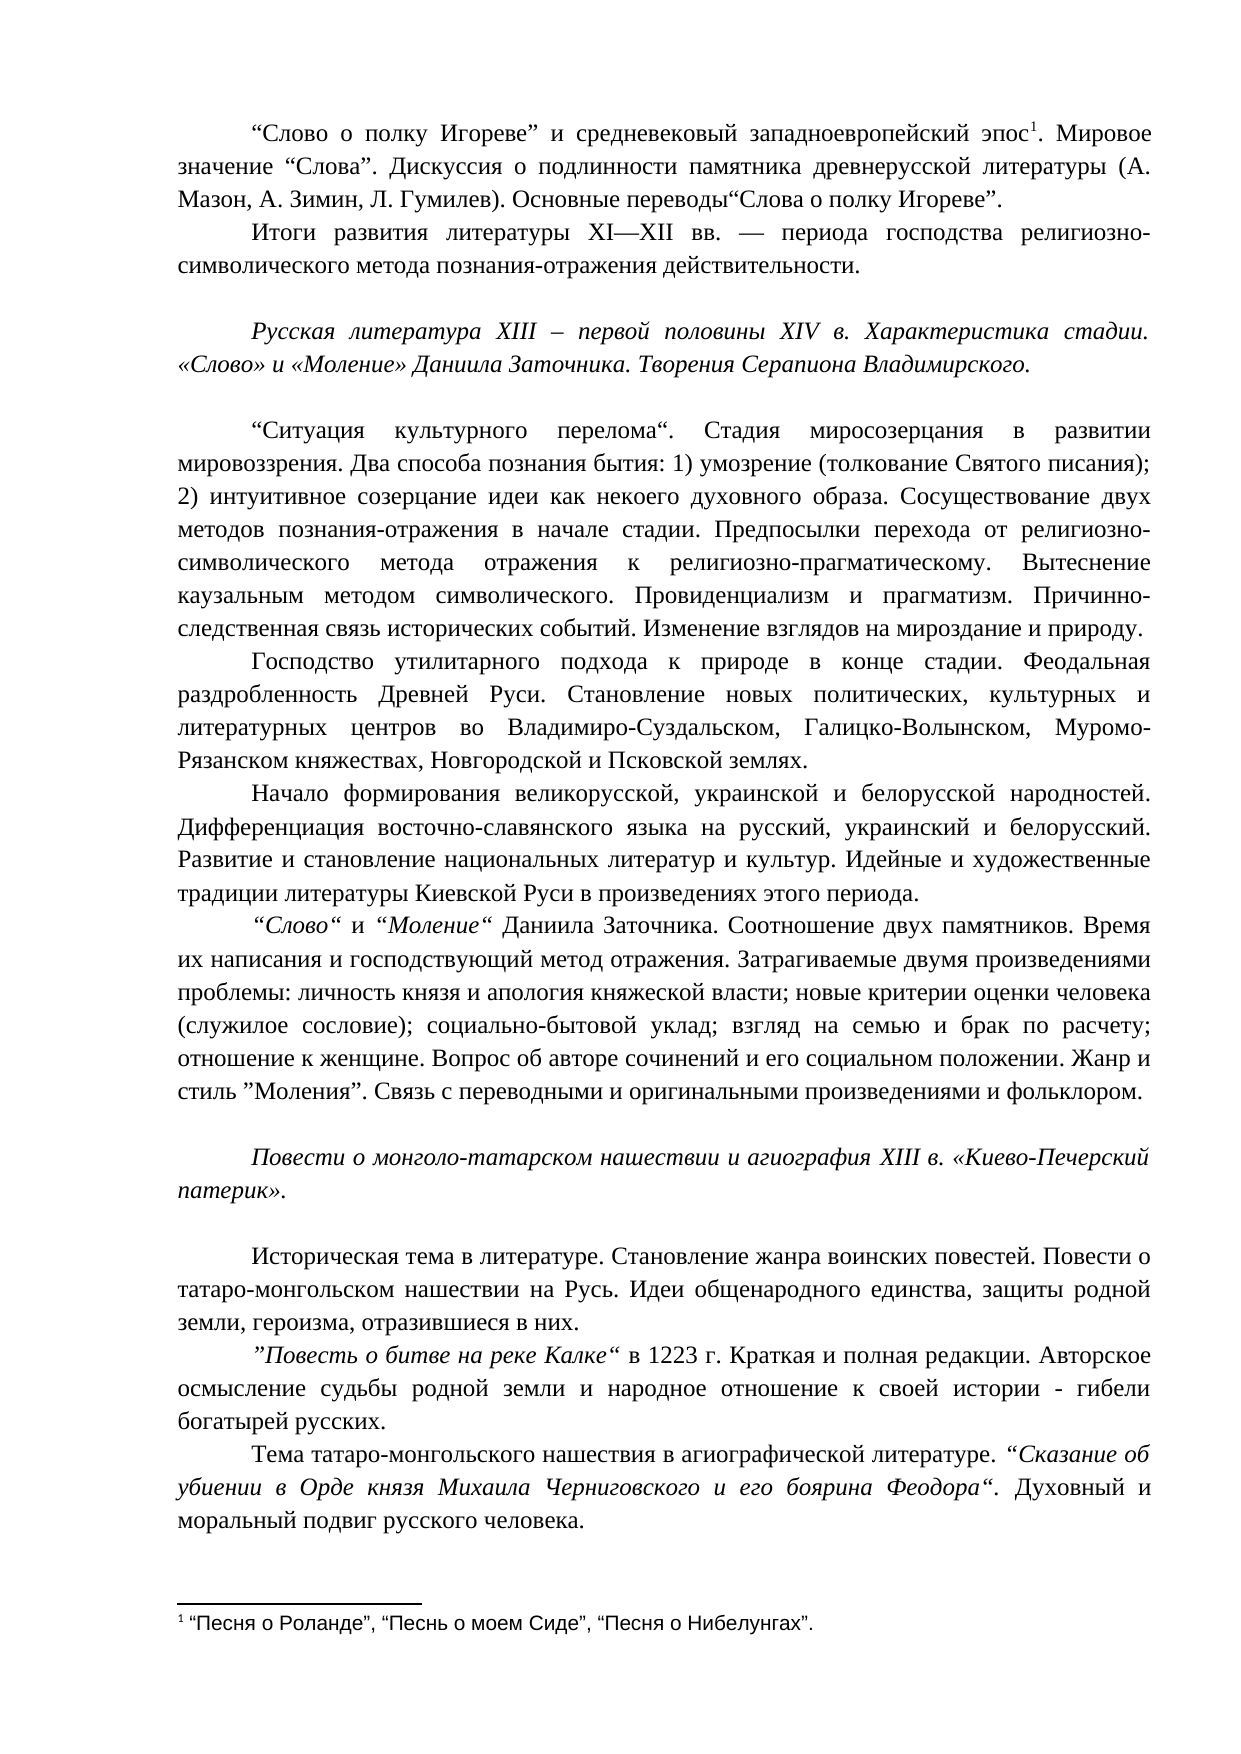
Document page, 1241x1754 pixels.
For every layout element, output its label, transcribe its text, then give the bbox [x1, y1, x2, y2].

text Русская литература XIII – первой половины XIV в. Характеристика стадии. «Слово» и «Моление» Даниила Заточника. Творения Серапиона Владимирского. [177, 316, 1152, 378]
text Господство утилитарного подхода к природе в конце стадии. Феодальная раздробленность Древней Руси. Становление новых политических, культурных и литературных центров во Владимиро-Суздальском, Галицко-Волынском, Муромо-Рязанском княжествах, Новгородской и Псковской землях. [177, 646, 1152, 774]
text “Слово о полку Игореве” и средневековый западноевропейский эпос. Мировое значение “Слова”. Дискуссия о подлинности памятника древнерусской литературы (А. Мазон, А. Зимин, Л. Гумилев). Основные переводы“Слова о полку Игореве”. [177, 118, 1152, 213]
text “Ситуация культурного перелома“. Стадия миросозерцания в развитии мировоззрения. Два способа познания бытия: 1) умозрение (толкование Святого писания); 2) интуитивное созерцание идеи как некоего духовного образа. Сосуществование двух методов познания-отражения в начале стадии. Предпосылки перехода от религиозно-символического метода отражения к религиозно-прагматическому. Вытеснение каузальным методом символического. Провиденциализм и прагматизм. Причинно-следственная связь исторических событий. Изменение взглядов на мироздание и природу. [177, 415, 1152, 642]
text ”Повесть о битве на реке Калке“ в 1223 г. Краткая и полная редакции. Авторское осмысление судьбы родной земли и народное отношение к своей истории - гибели богатырей русских. [177, 1340, 1152, 1435]
text Повести о монголо-татарском нашествии и агиография XIII в. «Киево-Печерский патерик». [177, 1142, 1152, 1203]
text Итоги развития литературы XI—XII вв. — периода господства религиозно-символического метода познания-отражения действительности. [177, 217, 1152, 279]
text “Слово“ и “Моление“ Даниила Заточника. Соотношение двух памятников. Время их написания и господствующий метод отражения. Затрагиваемые двумя произведениями проблемы: личность князя и апология княжеской власти; новые критерии оценки человека (служилое сословие); социально-бытовой уклад; взгляд на семью и брак по расчету; отношение к женщине. Вопрос об авторе сочинений и его социальном положении. Жанр и стиль ”Моления”. Связь с переводными и оригинальными произведениями и фольклором. [177, 911, 1152, 1104]
text Историческая тема в литературе. Становление жанра воинских повестей. Повести о татаро-монгольском нашествии на Русь. Идеи общенародного единства, защиты родной земли, героизма, отразившиеся в них. [177, 1241, 1152, 1336]
text Тема татаро-монгольского нашествия в агиографической литературе. “Сказание об убиении в Орде князя Михаила Черниговского и его боярина Феодора“. Духовный и моральный подвиг русского человека. [177, 1439, 1152, 1534]
text Начало формирования великорусской, украинской и белорусской народностей. Дифференциация восточно-славянского языка на русский, украинский и белорусский. Развитие и становление национальных литератур и культур. Идейные и художественные традиции литературы Киевской Руси в произведениях этого периода. [177, 778, 1152, 906]
